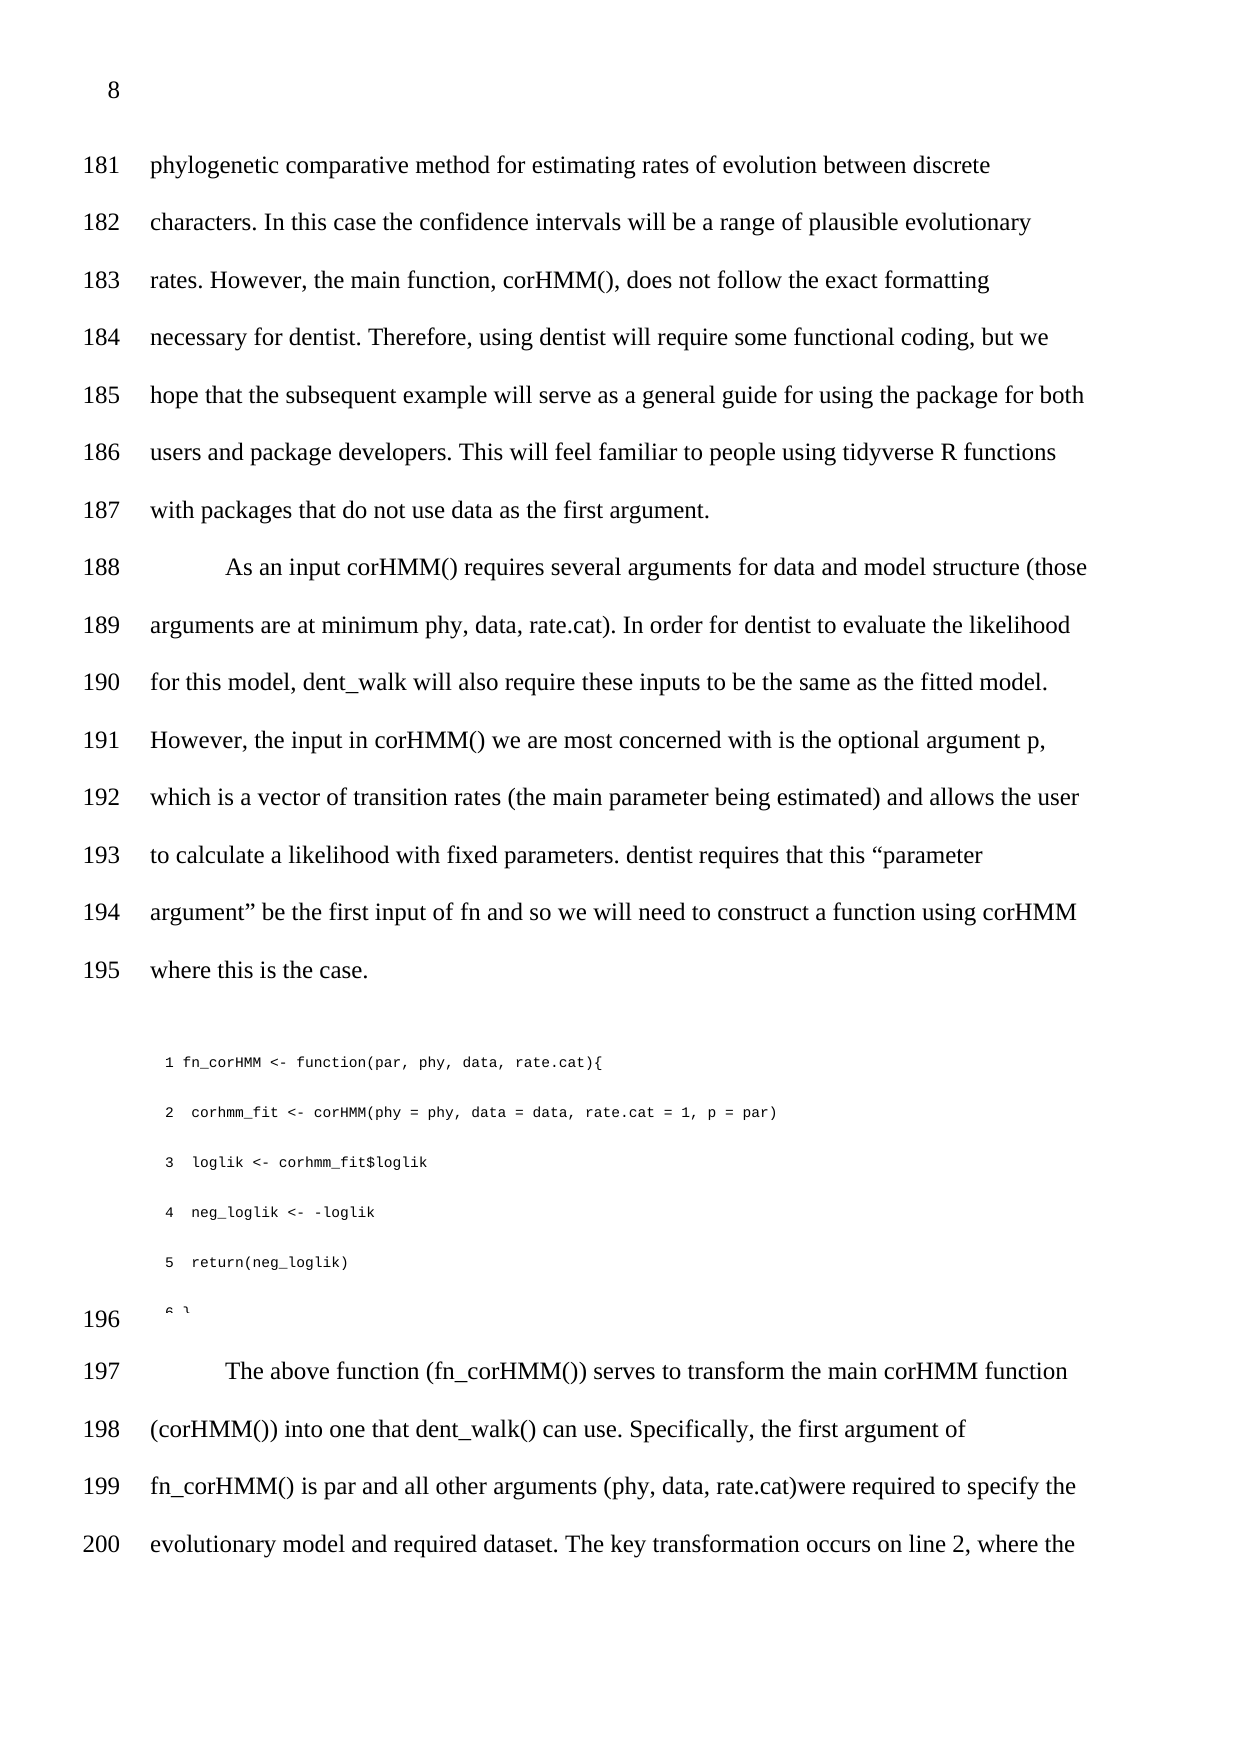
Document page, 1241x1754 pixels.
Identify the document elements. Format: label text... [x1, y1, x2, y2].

text As an input corHMM() requires several arguments for data and model structure (those arguments are at minimum phy, data, rate.cat). In order for dentist to evaluate the likelihood for this model, dent_walk will also require these inputs to be the same as the fitted model. However, the input in corHMM() we are most concerned with is the optional argument p, which is a vector of transition rates (the main parameter being estimated) and allows the user to calculate a likelihood with fixed parameters. dentist requires that this “parameter argument” be the first input of fn and so we will need to construct a function using corHMM where this is the case. [150, 552, 1090, 984]
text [150, 150, 1090, 524]
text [150, 1356, 1090, 1558]
